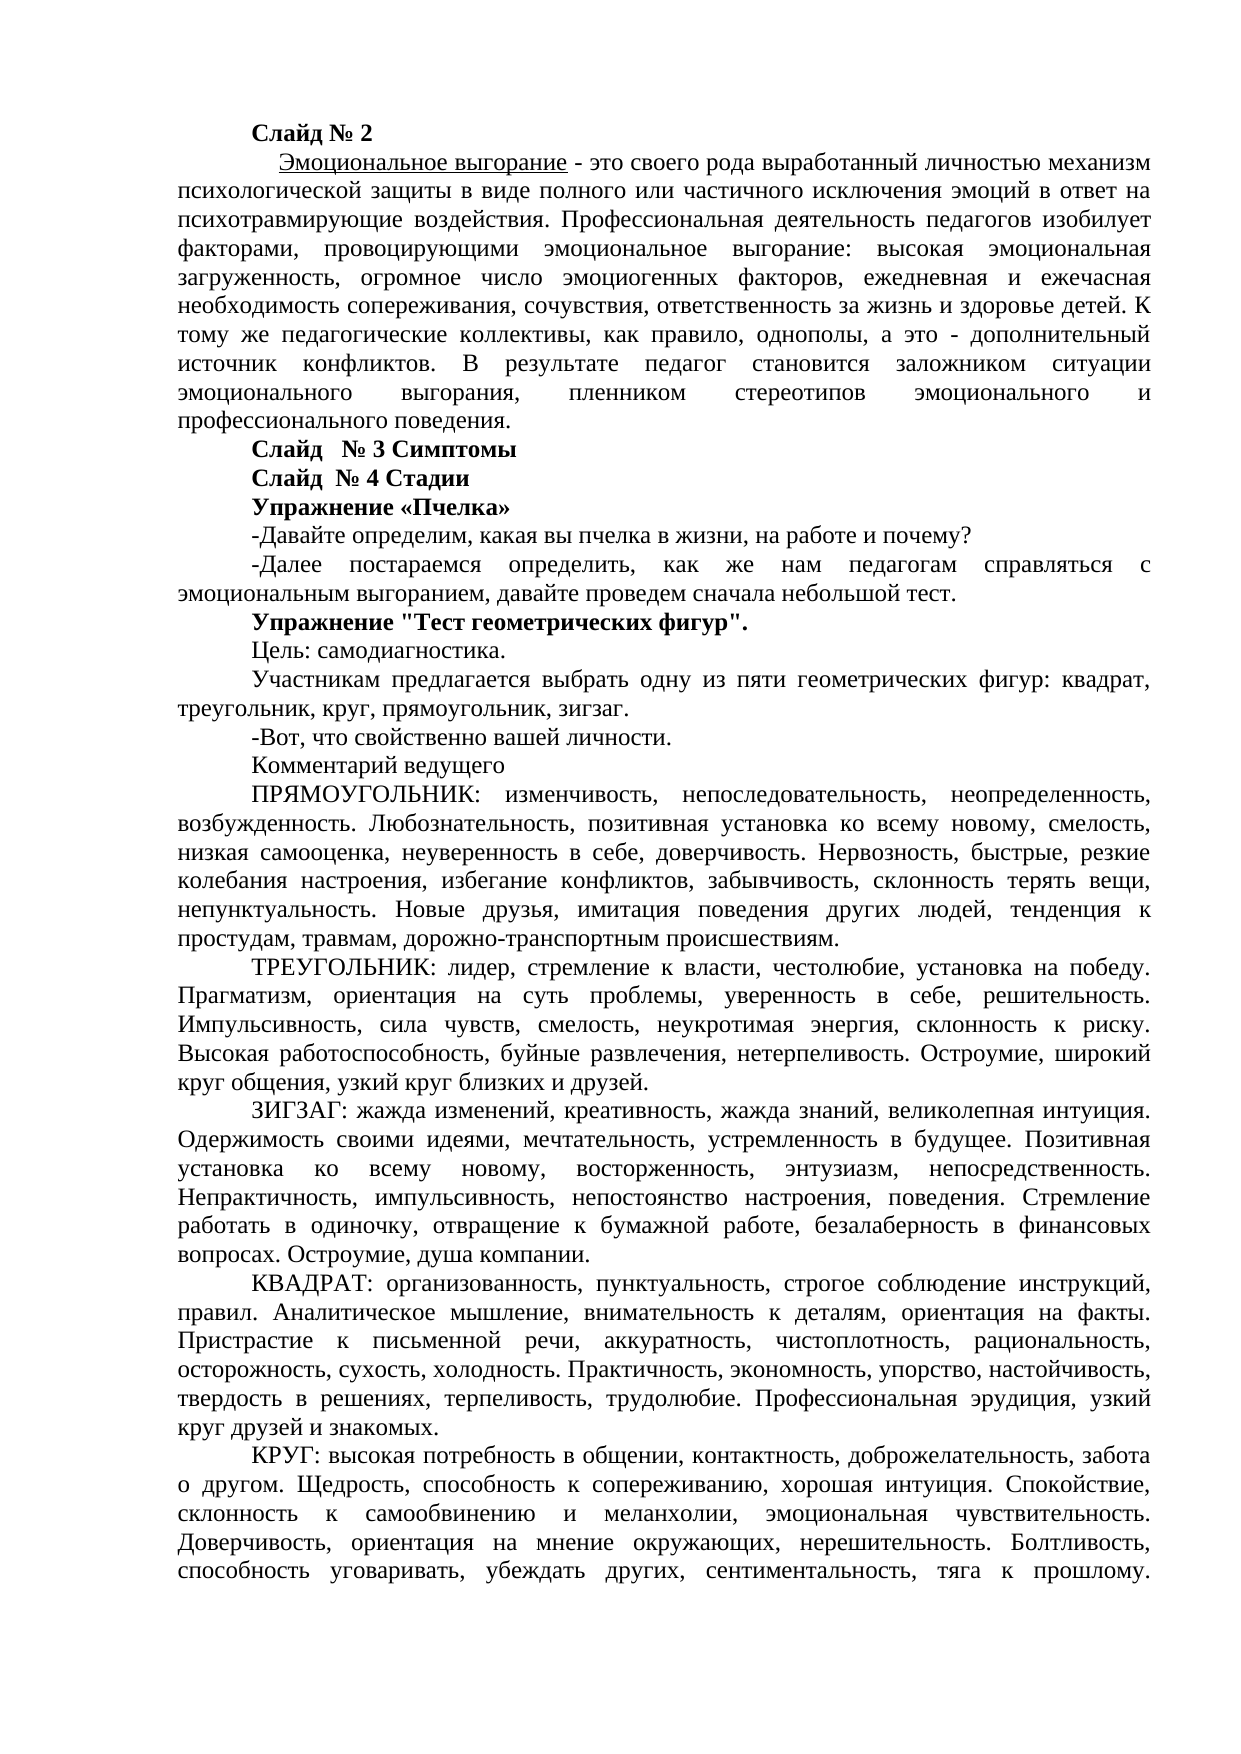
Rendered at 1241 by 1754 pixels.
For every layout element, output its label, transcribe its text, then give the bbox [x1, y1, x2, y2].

text ЗИГЗАГ: жажда изменений, креативность, жажда знаний, великолепная интуиция. Одержимость своими идеями, мечтательность, устремленность в будущее. Позитивная установка ко всему новому, восторженность, энтузиазм, непосредственность. Непрактичность, импульсивность, непостоянство настроения, поведения. Стремление работать в одиночку, отвращение к бумажной работе, безалаберность в финансовых вопросах. Остроумие, душа компании. [177, 1096, 1152, 1268]
text Эмоциональное выгорание - это своего рода выработанный личностью механизм психологической защиты в виде полного или частичного исключения эмоций в ответ на психотравмирующие воздействия. Профессиональная деятельность педагогов изобилует факторами, провоцирующими эмоциональное выгорание: высокая эмоциональная загруженность, огромное число эмоциогенных факторов, ежедневная и ежечасная необходимость сопереживания, сочувствия, ответственность за жизнь и здоровье детей. К тому же педагогические коллективы, как правило, однополы, а это - дополнительный источник конфликтов. В результате педагог становится заложником ситуации эмоционального выгорания, пленником стереотипов эмоционального и профессионального поведения. [177, 147, 1152, 434]
text Слайд № 2 [177, 118, 1152, 147]
text -Далее постараемся определить, как же нам педагогам справляться с эмоциональным выгоранием, давайте проведем сначала небольшой тест. [177, 549, 1152, 607]
text Цель: самодиагностика. [177, 636, 1152, 664]
text Упражнение «Пчелка» [177, 492, 1152, 521]
text Упражнение "Тест геометрических фигур". [177, 607, 1152, 636]
text Слайд № 4 Стадии [177, 463, 1152, 492]
text Комментарий ведущего [177, 751, 1152, 779]
text ПРЯМОУГОЛЬНИК: изменчивость, непоследовательность, неопределенность, возбужденность. Любознательность, позитивная установка ко всему новому, смелость, низкая самооценка, неуверенность в себе, доверчивость. Нервозность, быстрые, резкие колебания настроения, избегание конфликтов, забывчивость, склонность терять вещи, непунктуальность. Новые друзья, имитация поведения других людей, тенденция к простудам, травмам, дорожно-транспортным происшествиям. [177, 779, 1152, 952]
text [177, 1441, 1152, 1584]
text ТРЕУГОЛЬНИК: лидер, стремление к власти, честолюбие, установка на победу. Прагматизм, ориентация на суть проблемы, уверенность в себе, решительность. Импульсивность, сила чувств, смелость, неукротимая энергия, склонность к риску. Высокая работоспособность, буйные развлечения, нетерпеливость. Остроумие, широкий круг общения, узкий круг близких и друзей. [177, 952, 1152, 1096]
text КВАДРАТ: организованность, пунктуальность, строгое соблюдение инструкций, правил. Аналитическое мышление, внимательность к деталям, ориентация на факты. Пристрастие к письменной речи, аккуратность, чистоплотность, рациональность, осторожность, сухость, холодность. Практичность, экономность, упорство, настойчивость, твердость в решениях, терпеливость, трудолюбие. Профессиональная эрудиция, узкий круг друзей и знакомых. [177, 1268, 1152, 1441]
text Слайд № 3 Симптомы [177, 434, 1152, 463]
text -Давайте определим, какая вы пчелка в жизни, на работе и почему? [177, 521, 1152, 549]
text -Вот, что свойственно вашей личности. [177, 722, 1152, 751]
text Участникам предлагается выбрать одну из пяти геометрических фигур: квадрат, треугольник, круг, прямоугольник, зигзаг. [177, 664, 1152, 722]
